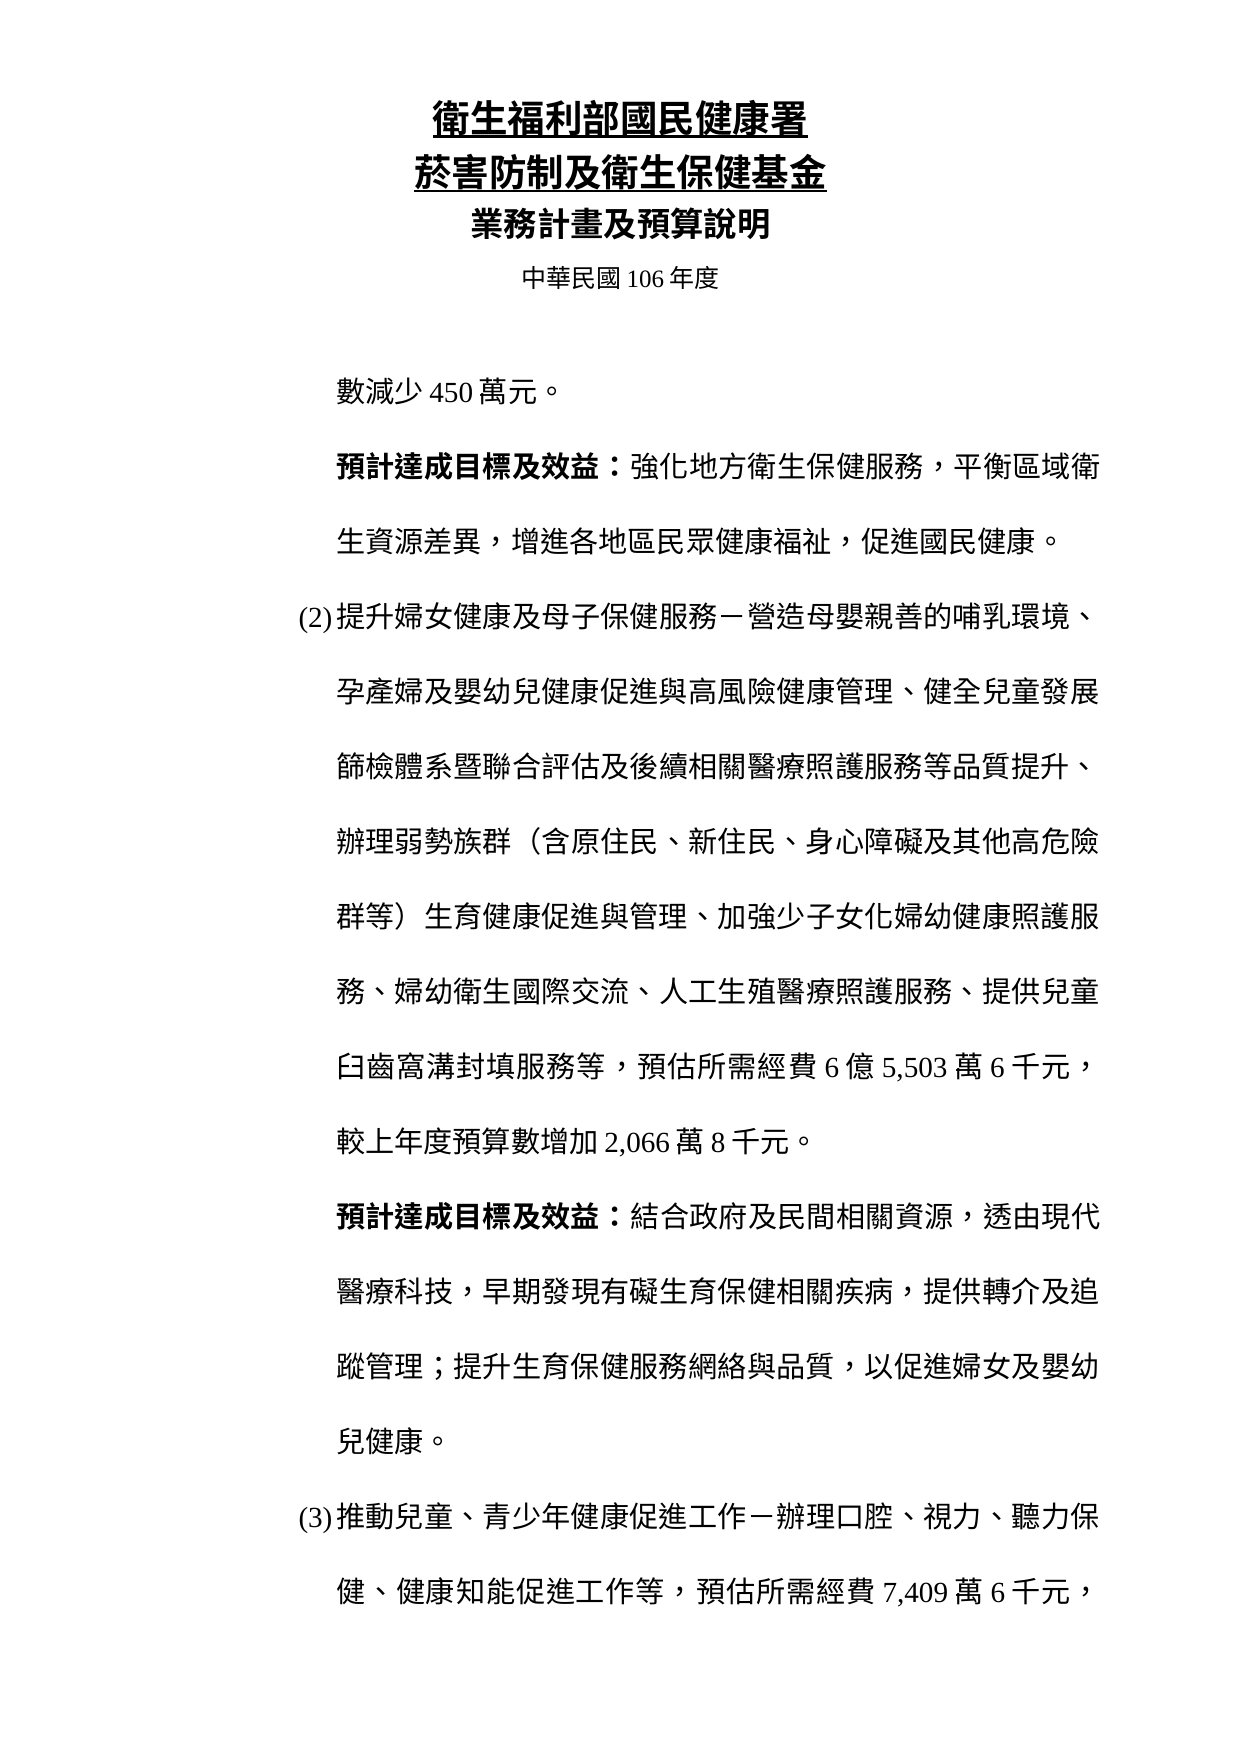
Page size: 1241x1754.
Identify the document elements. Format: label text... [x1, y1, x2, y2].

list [298, 127, 1101, 577]
list 提升婦女健康及母子保健服務－營造母嬰親善的哺乳環境、孕產婦及嬰幼兒健康促進與高風險健康管理、健全兒童發展篩檢體系暨聯合評估及後續相關醫療照護服務等品質提升、辦理弱勢族群（含原住民、新住民、身心障礙及其他高危險群等）生育健康促進與管理、加強少子女化婦幼健康照護服務、婦幼衛生國際交流、人工生殖醫療照護服務、提供兒童臼齒窩溝封填服務等，預估所需經費6億5,503萬6千元，較上年度預算數增加2,066萬8千元。 預計達成目標及效益：結合政府及民間相關資源，透由現代醫療科技，早期發現有礙生育保健相關疾病，提供轉介及追蹤管理；提升生育保健服務網絡與品質，以促進婦女及嬰幼兒健康。 [298, 577, 1101, 1477]
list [298, 1477, 1101, 1627]
